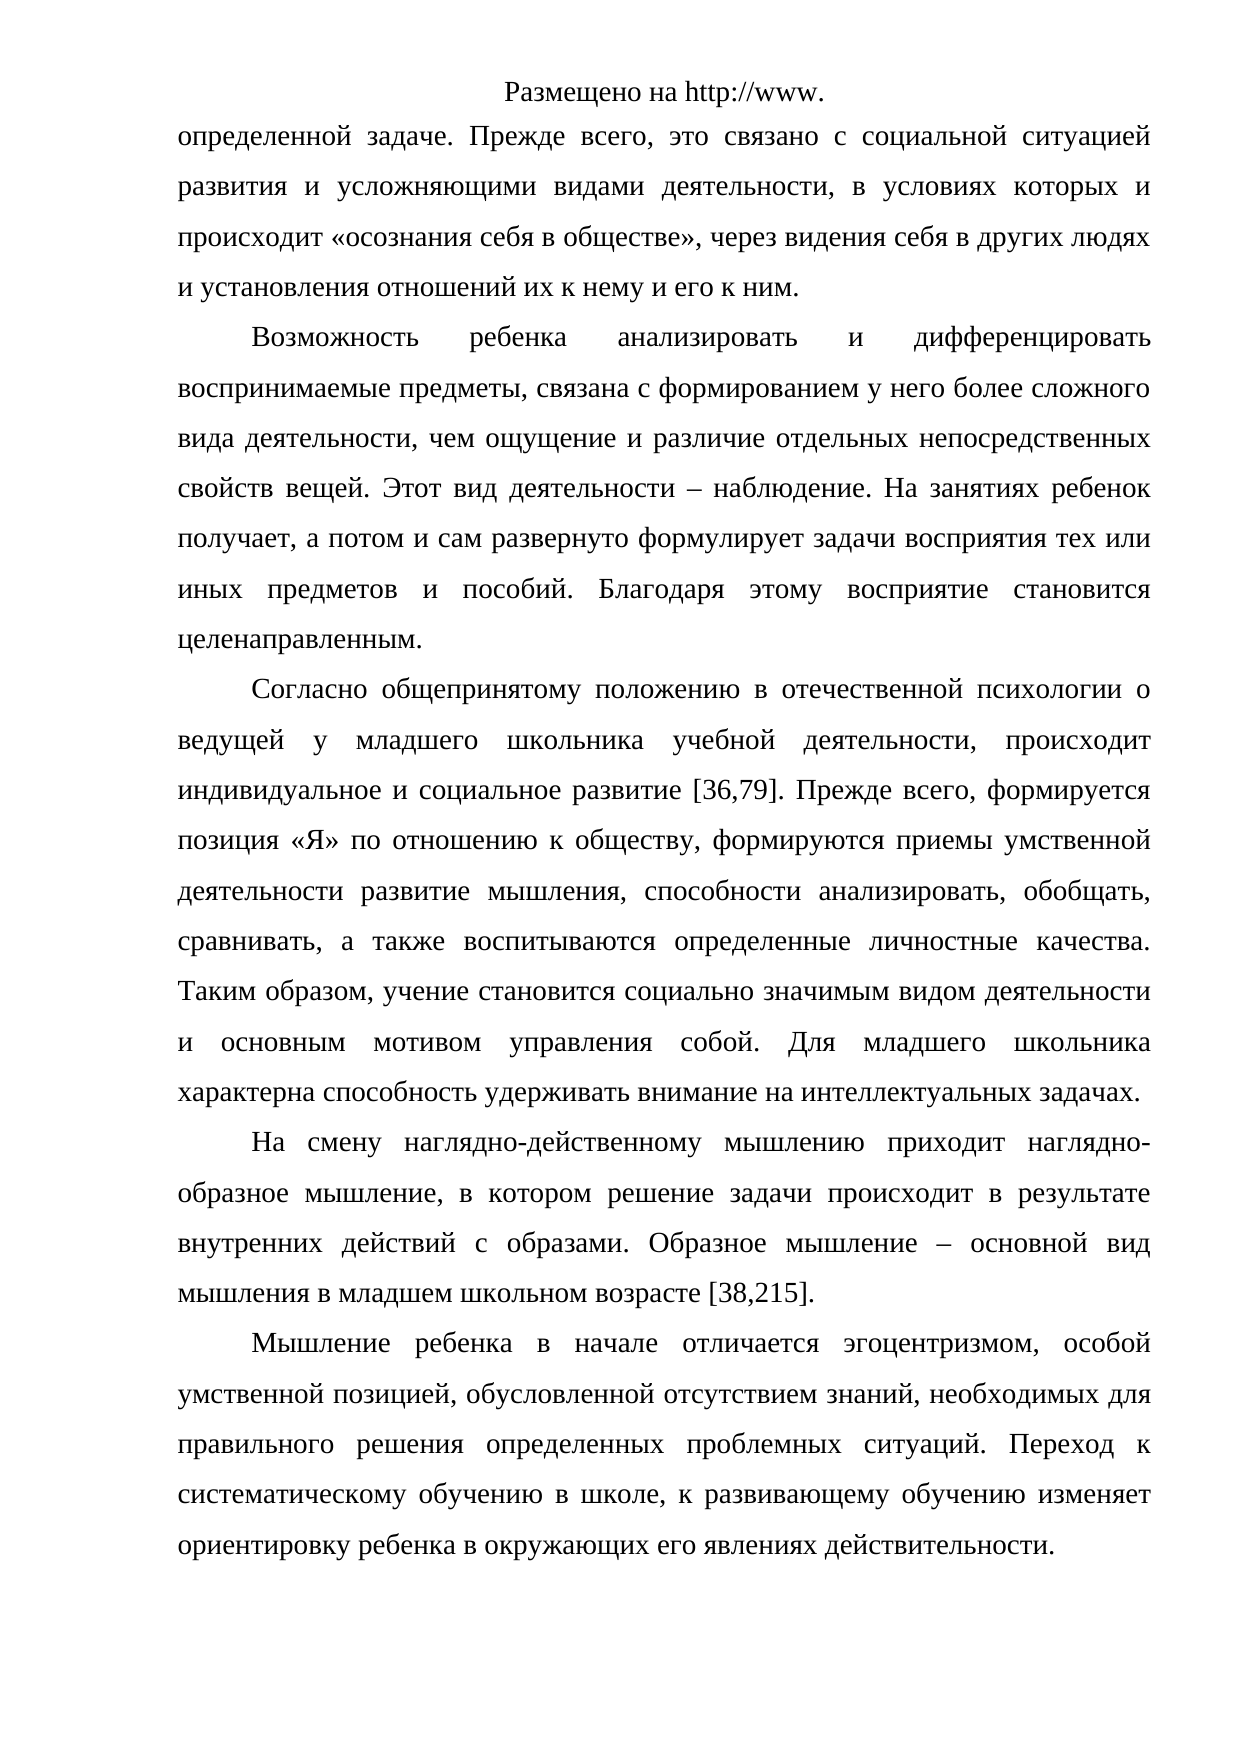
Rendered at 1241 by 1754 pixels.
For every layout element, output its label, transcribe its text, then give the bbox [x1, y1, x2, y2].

text Возможность ребенка анализировать и дифференцировать воспринимаемые предметы, связана с формированием у него более сложного вида деятельности, чем ощущение и различие отдельных непосредственных свойств вещей. Этот вид деятельности – наблюдение. На занятиях ребенок получает, а потом и сам развернуто формулирует задачи восприятия тех или иных предметов и пособий. Благодаря этому восприятие становится целенаправленным. [177, 319, 1152, 655]
text Согласно общепринятому положению в отечественной психологии о ведущей у младшего школьника учебной деятельности, происходит индивидуальное и социальное развитие [36,79]. Прежде всего, формируется позиция «Я» по отношению к обществу, формируются приемы умственной деятельности развитие мышления, способности анализировать, обобщать, сравнивать, а также воспитываются определенные личностные качества. Таким образом, учение становится социально значимым видом деятельности и основным мотивом управления собой. Для младшего школьника характерна способность удерживать внимание на интеллектуальных задачах. [177, 672, 1152, 1108]
text На смену наглядно-действенному мышлению приходит наглядно-образное мышление, в котором решение задачи происходит в результате внутренних действий с образами. Образное мышление – основной вид мышления в младшем школьном возрасте [38,215]. [177, 1124, 1152, 1309]
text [177, 118, 1152, 303]
text Мышление ребенка в начале отличается эгоцентризмом, особой умственной позицией, обусловленной отсутствием знаний, необходимых для правильного решения определенных проблемных ситуаций. Переход к систематическому обучению в школе, к развивающему обучению изменяет ориентировку ребенка в окружающих его явлениях действительности. [177, 1326, 1152, 1560]
